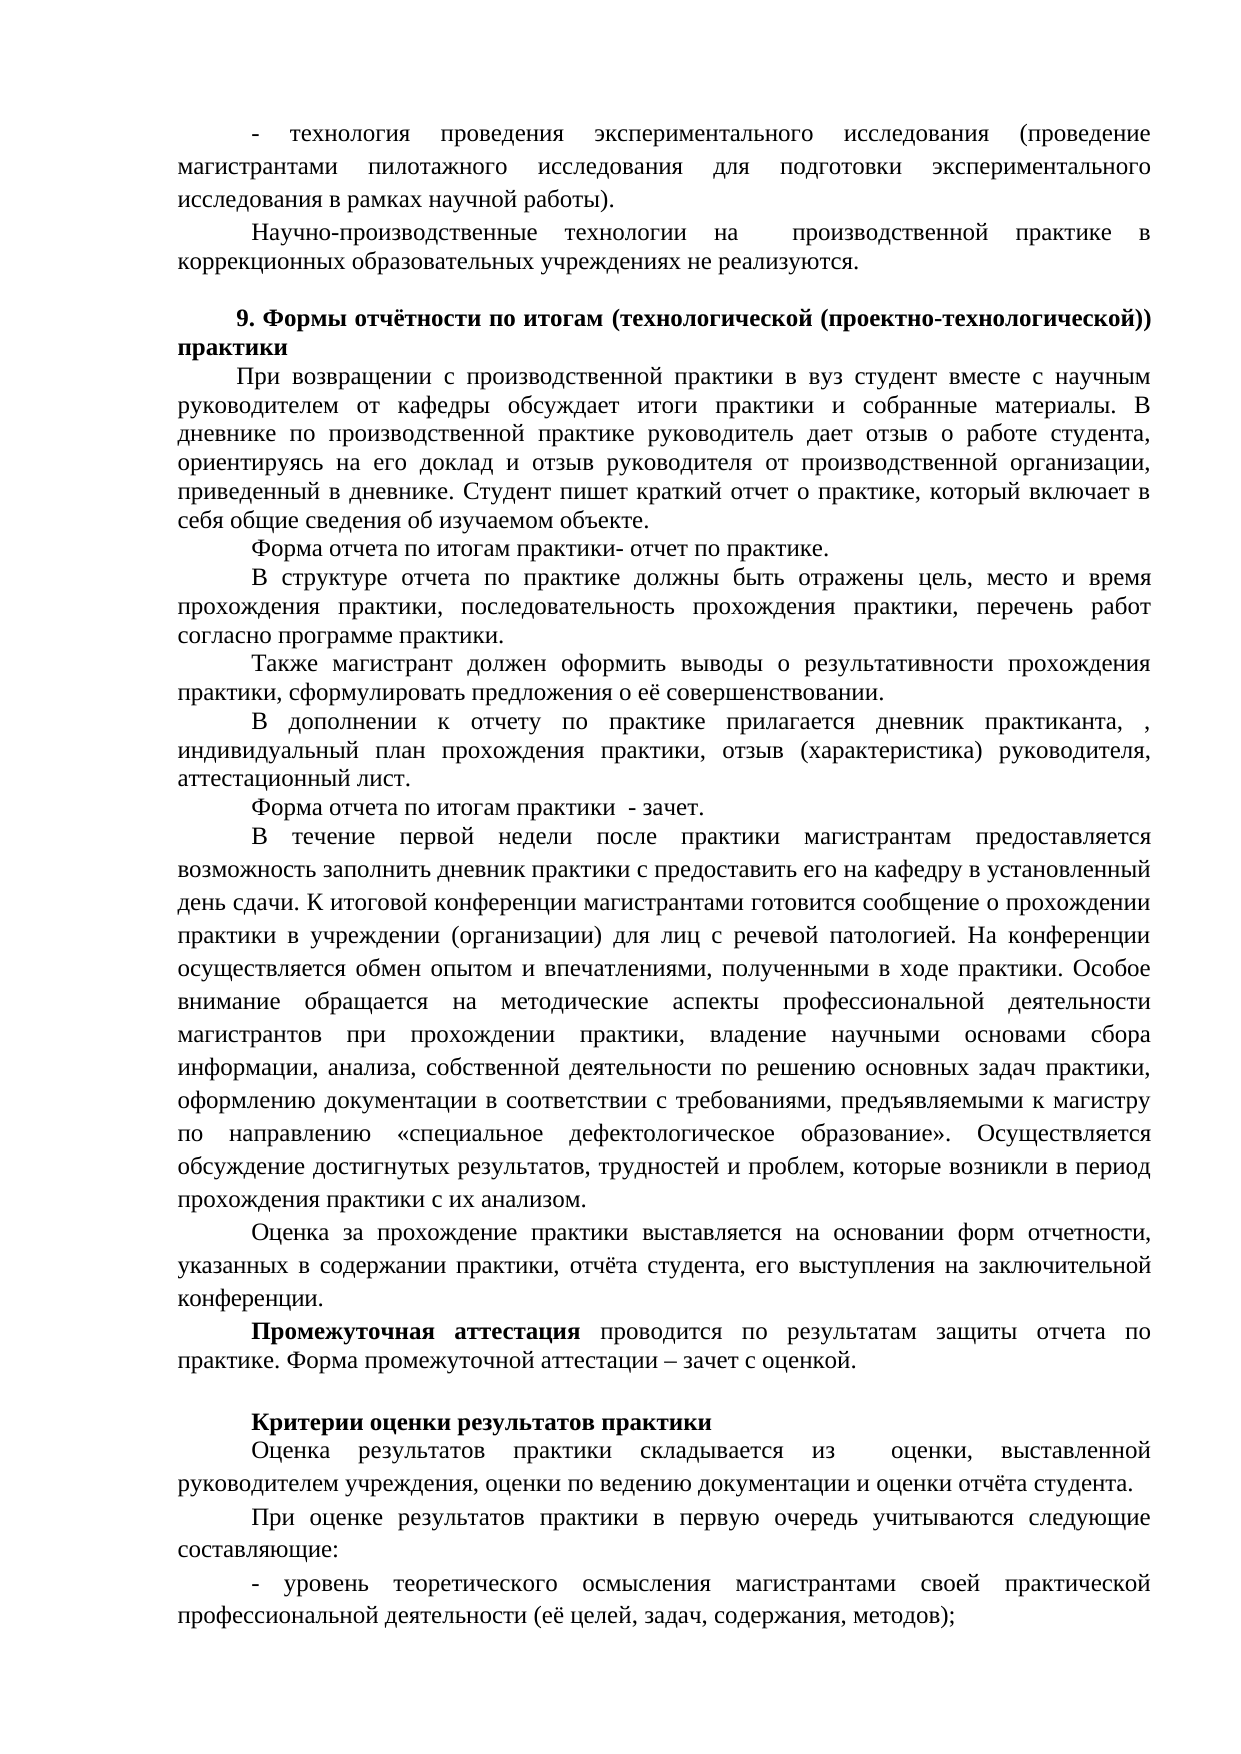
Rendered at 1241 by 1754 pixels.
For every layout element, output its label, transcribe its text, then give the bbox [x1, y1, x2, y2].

text При возвращении с производственной практики в вуз студент вместе с научным руководителем от кафедры обсуждает итоги практики и собранные материалы. В дневнике по производственной практике руководитель дает отзыв о работе студента, ориентируясь на его доклад и отзыв руководителя от производственной организации, приведенный в дневнике. Студент пишет краткий отчет о практике, который включает в себя общие сведения об изучаемом объекте. [177, 361, 1152, 533]
text 9. Формы отчётности по итогам (технологической (проектно-технологической)) практики [177, 303, 1152, 361]
text - уровень теоретического осмысления магистрантами своей практической профессиональной деятельности (её целей, задач, содержания, методов); [177, 1568, 1152, 1629]
text При оценке результатов практики в первую очередь учитываются следующие составляющие: [177, 1502, 1152, 1563]
text Критерии оценки результатов практики [177, 1407, 1152, 1436]
text - технология проведения экспериментального исследования (проведение магистрантами пилотажного исследования для подготовки экспериментального исследования в рамках научной работы). [177, 118, 1152, 213]
text В структуре отчета по практике должны быть отражены цель, место и время прохождения практики, последовательность прохождения практики, перечень работ согласно программе практики. [177, 562, 1152, 648]
text Промежуточная аттестация проводится по результатам защиты отчета по практике. Форма промежуточной аттестации – зачет с оценкой. [177, 1316, 1152, 1374]
text В дополнении к отчету по практике прилагается дневник практиканта, , индивидуальный план прохождения практики, отзыв (характеристика) руководителя, аттестационный лист. [177, 706, 1152, 792]
text Форма отчета по итогам практики- отчет по практике. [177, 533, 1152, 562]
text Научно-производственные технологии на производственной практике в коррекционных образовательных учреждениях не реализуются. [177, 217, 1152, 275]
title Оценка за прохождение практики выставляется на основании форм отчетности, указанных в содержании практики, отчёта студента, его выступления на заключительной конференции. [177, 1217, 1152, 1312]
title В течение первой недели после практики магистрантам предоставляется возможность заполнить дневник практики с предоставить его на кафедру в установленный день сдачи. К итоговой конференции магистрантами готовится сообщение о прохождении практики в учреждении (организации) для лиц с речевой патологией. На конференции осуществляется обмен опытом и впечатлениями, полученными в ходе практики. Особое внимание обращается на методические аспекты профессиональной деятельности магистрантов при прохождении практики, владение научными основами сбора информации, анализа, собственной деятельности по решению основных задач практики, оформлению документации в соответствии с требованиями, предъявляемыми к магистру по направлению «специальное дефектологическое образование». Осуществляется обсуждение достигнутых результатов, трудностей и проблем, которые возникли в период прохождения практики с их анализом. [177, 821, 1152, 1213]
text Форма отчета по итогам практики - зачет. [177, 792, 1152, 821]
text Также магистрант должен оформить выводы о результативности прохождения практики, сформулировать предложения о её совершенствовании. [177, 648, 1152, 706]
text Оценка результатов практики складывается из оценки, выставленной руководителем учреждения, оценки по ведению документации и оценки отчёта студента. [177, 1436, 1152, 1497]
